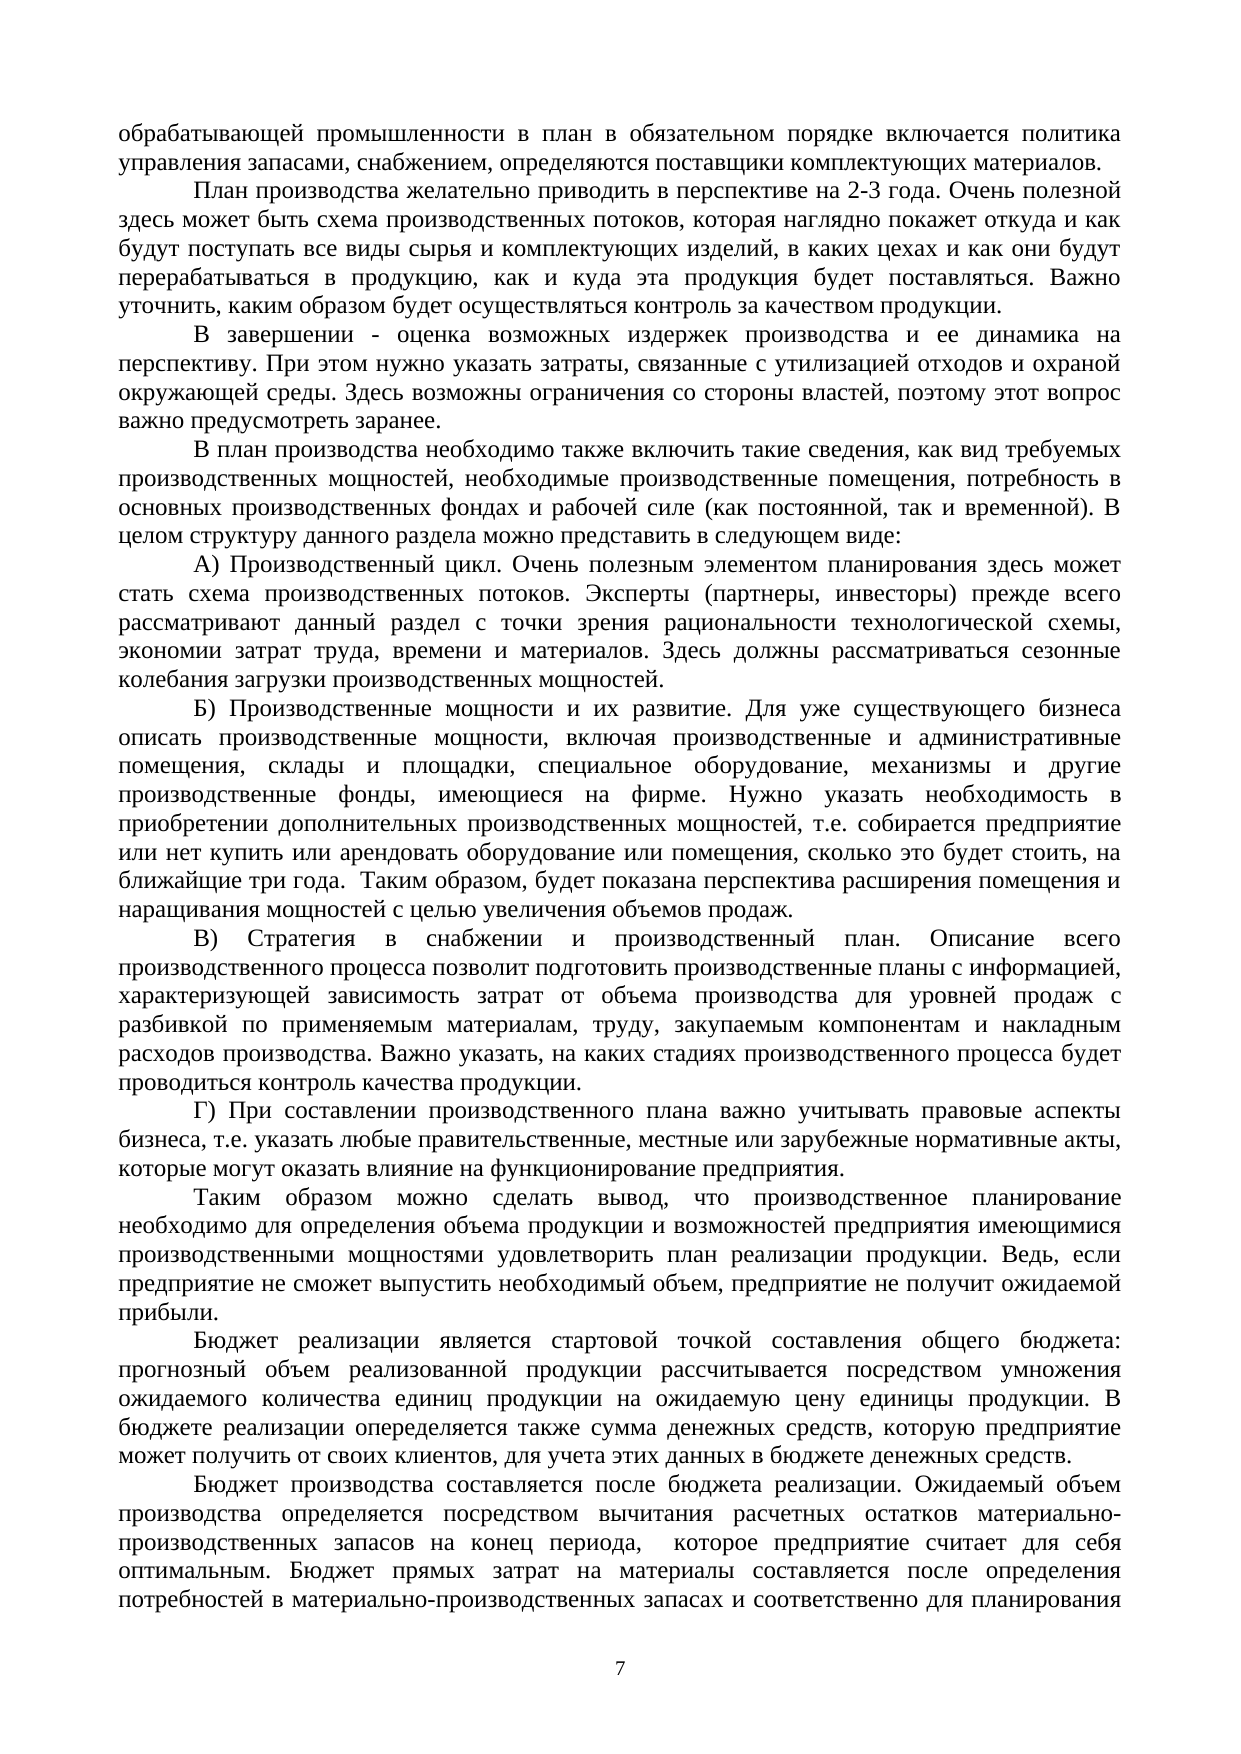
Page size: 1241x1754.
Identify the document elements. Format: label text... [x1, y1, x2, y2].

text В план производства необходимо также включить такие сведения, как вид требуемых производственных мощностей, необходимые производственные помещения, потребность в основных производственных фондах и рабочей силе (как постоянной, так и временной). В целом структуру данного раздела можно представить в следующем виде: [118, 434, 1122, 549]
text А) Производственный цикл. Очень полезным элементом планирования здесь может стать схема производственных потоков. Эксперты (партнеры, инвесторы) прежде всего рассматривают данный раздел с точки зрения рациональности технологической схемы, экономии затрат труда, времени и материалов. Здесь должны рассматриваться сезонные колебания загрузки производственных мощностей. [118, 549, 1122, 693]
text План производства желательно приводить в перспективе на 2-3 года. Очень полезной здесь может быть схема производственных потоков, которая наглядно покажет откуда и как будут поступать все виды сырья и комплектующих изделий, в каких цехах и как они будут перерабатываться в продукцию, как и куда эта продукция будет поставляться. Важно уточнить, каким образом будет осуществляться контроль за качеством продукции. [118, 176, 1122, 319]
text Б) Производственные мощности и их развитие. Для уже существующего бизнеса описать производственные мощности, включая производственные и административные помещения, склады и площадки, специальное оборудование, механизмы и другие производственные фонды, имеющиеся на фирме. Нужно указать необходимость в приобретении дополнительных производственных мощностей, т.е. собирается предприятие или нет купить или арендовать оборудование или помещения, сколько это будет стоить, на ближайщие три года. Таким образом, будет показана перспектива расширения помещения и наращивания мощностей с целью увеличения объемов продаж. [118, 693, 1122, 923]
text В) Стратегия в снабжении и производственный план. Описание всего производственного процесса позволит подготовить производственные планы с информацией, характеризующей зависимость затрат от объема производства для уровней продаж с разбивкой по применяемым материалам, труду, закупаемым компонентам и накладным расходов производства. Важно указать, на каких стадиях производственного процесса будет проводиться контроль качества продукции. [118, 923, 1122, 1096]
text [118, 1469, 1122, 1613]
text Бюджет реализации является стартовой точкой составления общего бюджета: прогнозный объем реализованной продукции рассчитывается посредством умножения ожидаемого количества единиц продукции на ожидаемую цену единицы продукции. В бюджете реализации опеределяется также сумма денежных средств, которую предприятие может получить от своих клиентов, для учета этих данных в бюджете денежных средств. [118, 1326, 1122, 1469]
text В завершении - оценка возможных издержек производства и ее динамика на перспективу. При этом нужно указать затраты, связанные с утилизацией отходов и охраной окружающей среды. Здесь возможны ограничения со стороны властей, поэтому этот вопрос важно предусмотреть заранее. [118, 319, 1122, 434]
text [118, 118, 1122, 176]
text Таким образом можно сделать вывод, что производственное планирование необходимо для определения объема продукции и возможностей предприятия имеющимися производственными мощностями удовлетворить план реализации продукции. Ведь, если предприятие не сможет выпустить необходимый объем, предприятие не получит ожидаемой прибыли. [118, 1182, 1122, 1326]
text Г) При составлении производственного плана важно учитывать правовые аспекты бизнеса, т.е. указать любые правительственные, местные или зарубежные нормативные акты, которые могут оказать влияние на функционирование предприятия. [118, 1096, 1122, 1182]
